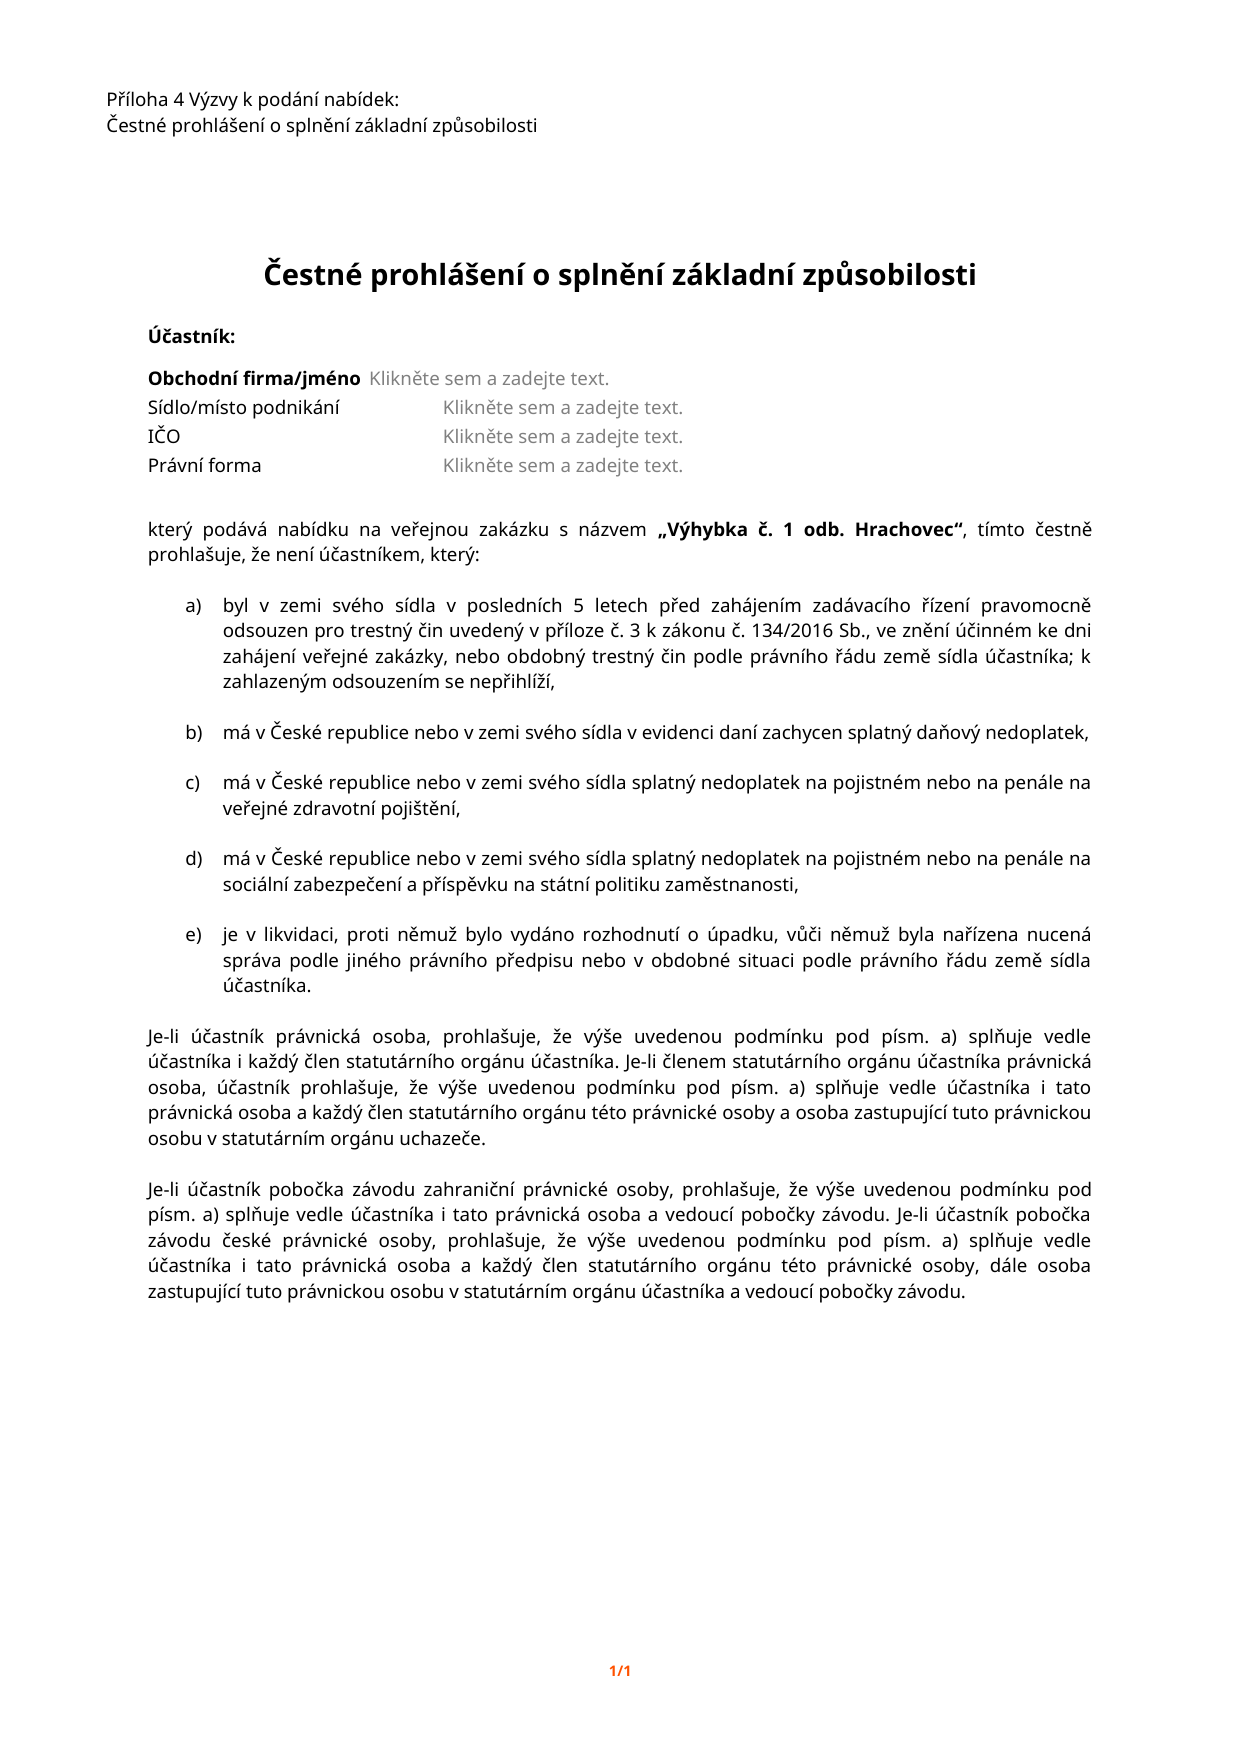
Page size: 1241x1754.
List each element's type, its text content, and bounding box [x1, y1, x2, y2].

text Je-li účastník právnická osoba, prohlašuje, že výše uvedenou podmínku pod písm. a) splňuje vedle účastníka i každý člen statutárního orgánu účastníka. Je-li členem statutárního orgánu účastníka právnická osoba, účastník prohlašuje, že výše uvedenou podmínku pod písm. a) splňuje vedle účastníka i tato právnická osoba a každý člen statutárního orgánu této právnické osoby a osoba zastupující tuto právnickou osobu v statutárním orgánu uchazeče. [148, 1023, 1093, 1151]
text Obchodní firma/jméno [148, 362, 1093, 391]
list má v České republice nebo v zemi svého sídla splatný nedoplatek na pojistném nebo na penále na sociální zabezpečení a příspěvku na státní politiku zaměstnanosti, [185, 846, 1093, 897]
title Čestné prohlášení o splnění základní způsobilosti [148, 254, 1093, 293]
text Účastník: [148, 318, 1093, 349]
text který podává nabídku na veřejnou zakázku s názvem „Výhybka č. 1 odb. Hrachovec“, tímto čestně prohlašuje, že není účastníkem, který: [148, 516, 1093, 567]
list má v České republice nebo v zemi svého sídla v evidenci daní zachycen splatný daňový nedoplatek, [185, 719, 1093, 744]
text Sídlo/místo podnikání [148, 391, 1093, 420]
text IČO [148, 420, 1093, 449]
text Právní forma [148, 449, 1093, 478]
list má v České republice nebo v zemi svého sídla splatný nedoplatek na pojistném nebo na penále na veřejné zdravotní pojištění, [185, 769, 1093, 821]
text Je-li účastník pobočka závodu zahraniční právnické osoby, prohlašuje, že výše uvedenou podmínku pod písm. a) splňuje vedle účastníka i tato právnická osoba a vedoucí pobočky závodu. Je-li účastník pobočka závodu české právnické osoby, prohlašuje, že výše uvedenou podmínku pod písm. a) splňuje vedle účastníka i tato právnická osoba a každý člen statutárního orgánu této právnické osoby, dále osoba zastupující tuto právnickou osobu v statutárním orgánu účastníka a vedoucí pobočky závodu. [148, 1176, 1093, 1304]
list byl v zemi svého sídla v posledních 5 letech před zahájením zadávacího řízení pravomocně odsouzen pro trestný čin uvedený v příloze č. 3 k zákonu č. 134/2016 Sb., ve znění účinném ke dni zahájení veřejné zakázky, nebo obdobný trestný čin podle právního řádu země sídla účastníka; k zahlazeným odsouzením se nepřihlíží, [185, 592, 1093, 694]
list je v likvidaci, proti němuž bylo vydáno rozhodnutí o úpadku, vůči němuž byla nařízena nucená správa podle jiného právního předpisu nebo v obdobné situaci podle právního řádu země sídla účastníka. [185, 922, 1093, 998]
